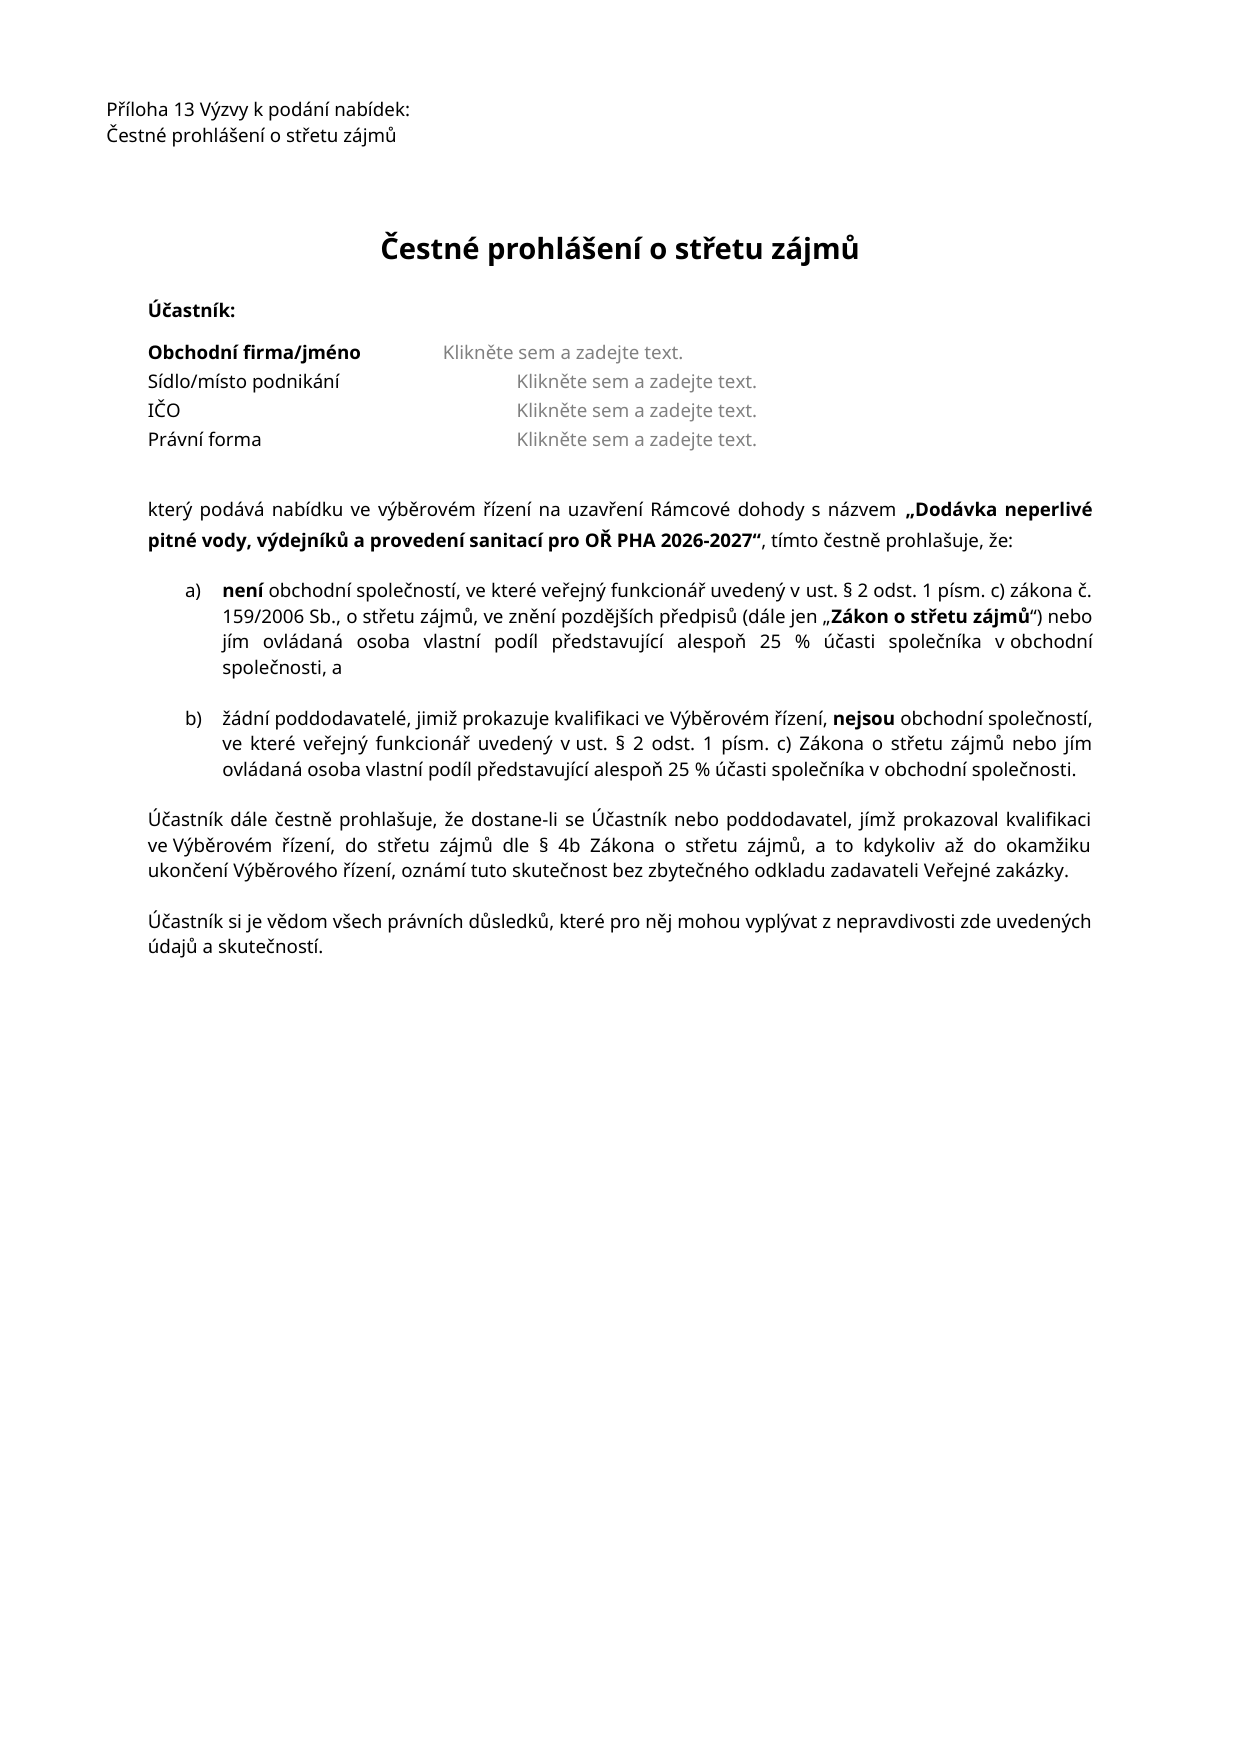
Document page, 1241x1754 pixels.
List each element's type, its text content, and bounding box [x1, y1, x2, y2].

text Právní forma [148, 423, 1093, 452]
text Účastník si je vědom všech právních důsledků, které pro něj mohou vyplývat z nepravdivosti zde uvedených údajů a skutečností. [148, 908, 1093, 959]
text Sídlo/místo podnikání [148, 365, 1093, 394]
text IČO [148, 394, 1093, 423]
text Účastník dále čestně prohlašuje, že dostane-li se Účastník nebo poddodavatel, jímž prokazoval kvalifikaci ve Výběrovém řízení, do střetu zájmů dle § 4b Zákona o střetu zájmů, a to kdykoliv až do okamžiku ukončení Výběrového řízení, oznámí tuto skutečnost bez zbytečného odkladu zadavateli Veřejné zakázky. [148, 806, 1093, 883]
title Čestné prohlášení o střetu zájmů [148, 228, 1093, 268]
text Obchodní firma/jméno [148, 336, 1093, 365]
text který podává nabídku ve výběrovém řízení na uzavření Rámcové dohody s názvem „Dodávka neperlivé pitné vody, výdejníků a provedení sanitací pro OŘ PHA 2026-2027“, tímto čestně prohlašuje, že: [148, 490, 1093, 553]
list není obchodní společností, ve které veřejný funkcionář uvedený v ust. § 2 odst. 1 písm. c) zákona č. 159/2006 Sb., o střetu zájmů, ve znění pozdějších předpisů (dále jen „Zákon o střetu zájmů“) nebo jím ovládaná osoba vlastní podíl představující alespoň 25 % účasti společníka v obchodní společnosti, a [185, 578, 1093, 680]
list žádní poddodavatelé, jimiž prokazuje kvalifikaci ve Výběrovém řízení, nejsou obchodní společností, ve které veřejný funkcionář uvedený v ust. § 2 odst. 1 písm. c) Zákona o střetu zájmů nebo jím ovládaná osoba vlastní podíl představující alespoň 25 % účasti společníka v obchodní společnosti. [185, 705, 1093, 781]
text Účastník: [148, 293, 1093, 324]
